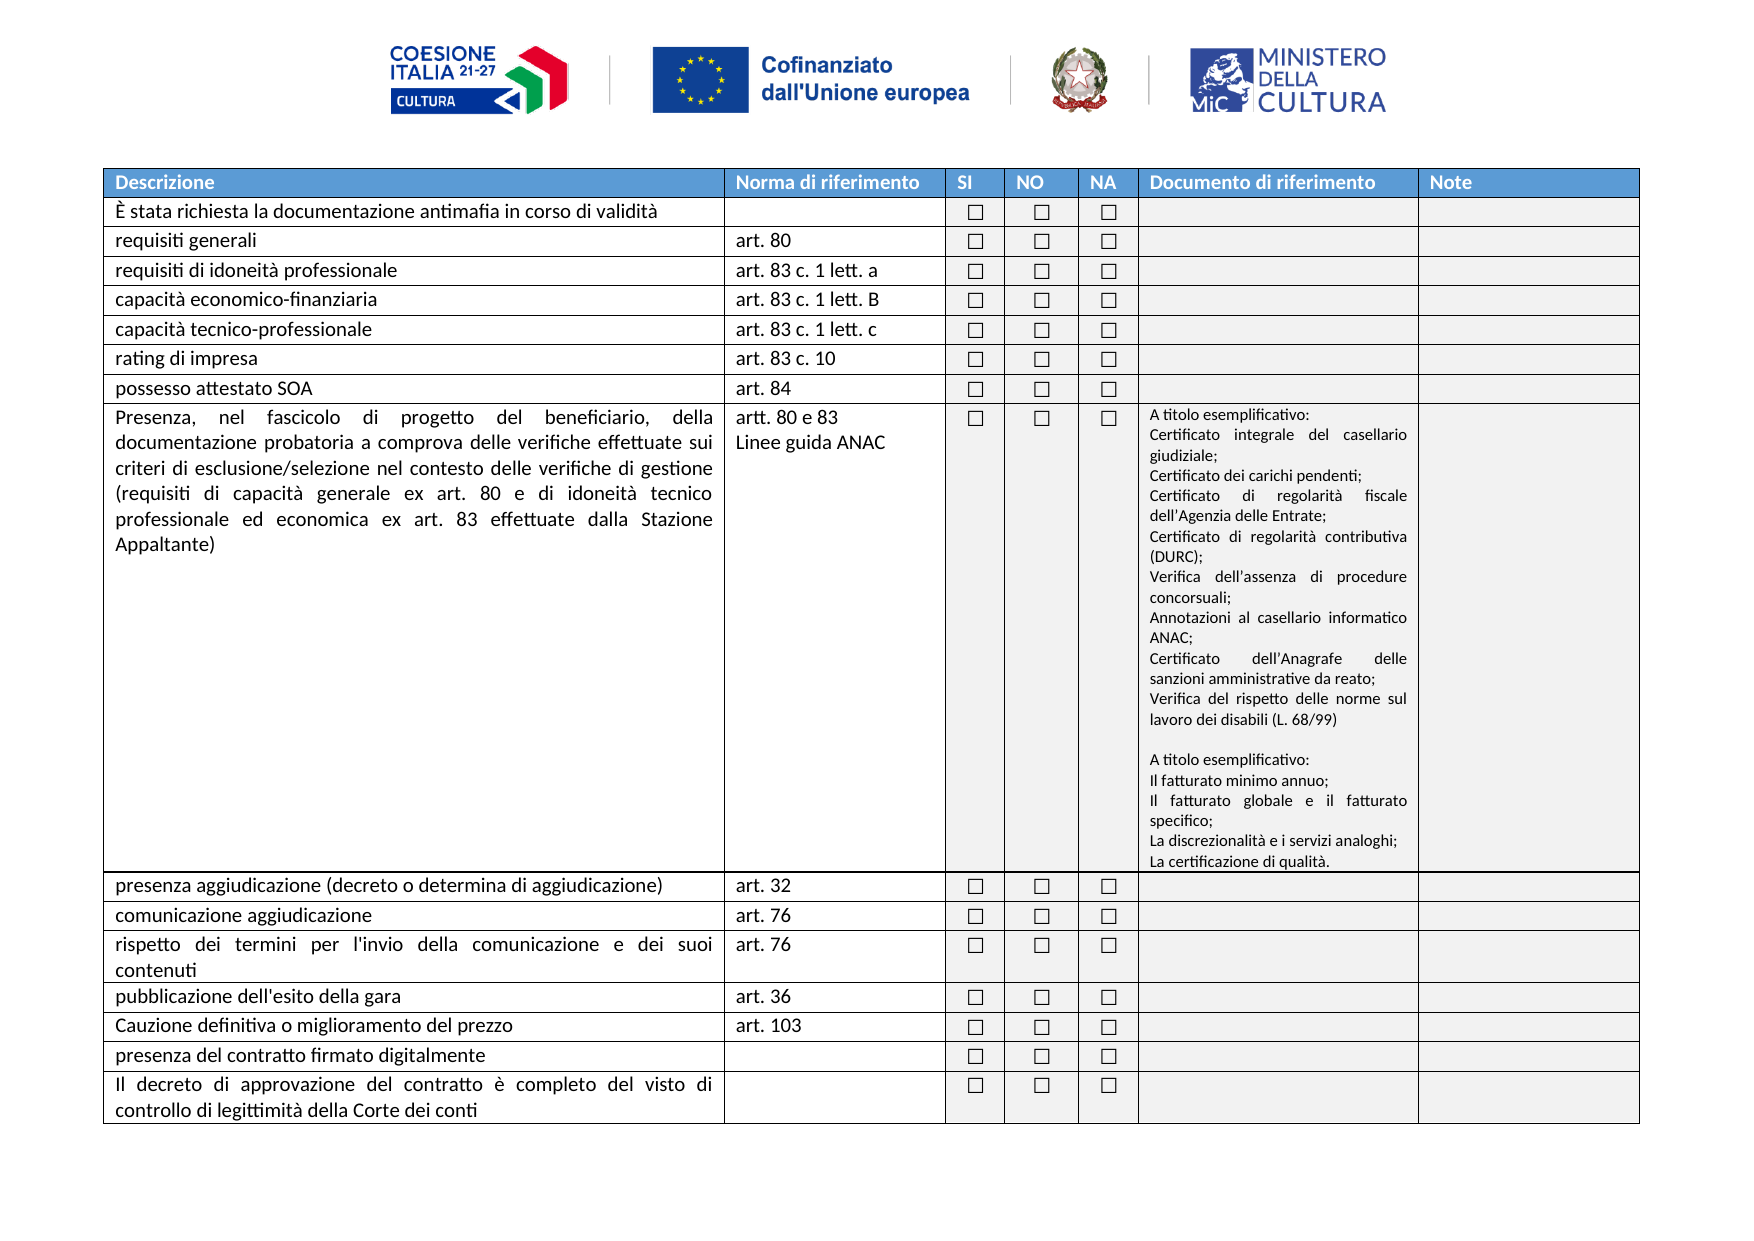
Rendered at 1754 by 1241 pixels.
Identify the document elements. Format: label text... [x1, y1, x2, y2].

table_cell È stata richiesta la documentazione antimafia in corso di validità [104, 198, 724, 226]
table_header Note [1419, 169, 1639, 197]
table_cell [1419, 227, 1639, 256]
table_cell [1139, 198, 1418, 226]
table_cell [1005, 983, 1078, 1012]
table_cell art. 103 [725, 1013, 945, 1041]
table_cell [1079, 257, 1138, 285]
table_cell A titolo esemplificativo: Certificato integrale del casellario giudiziale; Certificato dei carichi pendenti; Certificato di regolarità fiscale dell’Agenzia delle Entrate; Certificato di regolarità contributiva (DURC); Verifica dell’assenza di procedure concorsuali; Annotazioni al casellario informatico ANAC; Certificato dell’Anagrafe delle sanzioni amministrative da reato; Verifica del rispetto delle norme sul lavoro dei disabili (L. 68/99) A titolo esemplificativo: Il fatturato minimo annuo; Il fatturato globale e il fatturato specifico; La discrezionalità e i servizi analoghi; La certificazione di qualità. [1139, 404, 1418, 871]
table_cell [1419, 931, 1639, 982]
table_cell art. 84 [725, 375, 945, 403]
table_cell [1139, 902, 1418, 930]
table_cell [1079, 345, 1138, 374]
table_cell [1139, 983, 1418, 1012]
table_cell [1139, 1013, 1418, 1041]
table_cell [1139, 286, 1418, 315]
table_cell [1419, 404, 1639, 871]
table_cell [1005, 1042, 1078, 1071]
table_cell art. 83 c. 1 lett. c [725, 316, 945, 344]
table_cell presenza aggiudicazione (decreto o determina di aggiudicazione) [104, 873, 724, 901]
table_cell [1419, 983, 1639, 1012]
table_cell [1005, 227, 1078, 256]
table_cell possesso attestato SOA [104, 375, 724, 403]
table_cell [1139, 257, 1418, 285]
table_cell [1419, 375, 1639, 403]
table_cell [1005, 1013, 1078, 1041]
table_cell [1005, 257, 1078, 285]
table_cell art. 83 c. 1 lett. B [725, 286, 945, 315]
table_header Norma di riferimento [725, 169, 945, 197]
table_cell [725, 198, 945, 226]
table_cell art. 83 c. 1 lett. a [725, 257, 945, 285]
table_cell [1419, 1072, 1639, 1122]
table_cell art. 83 c. 10 [725, 345, 945, 374]
table_cell [1079, 286, 1138, 315]
table_cell [1139, 1072, 1418, 1122]
table_cell [1079, 198, 1138, 226]
table_cell Il decreto di approvazione del contratto è completo del visto di controllo di legittimità della Corte dei conti [104, 1072, 724, 1122]
table_cell [1419, 286, 1639, 315]
table_cell Cauzione definitiva o miglioramento del prezzo [104, 1013, 724, 1041]
table_cell rating di impresa [104, 345, 724, 374]
table_cell presenza del contratto firmato digitalmente [104, 1042, 724, 1071]
table_cell art. 76 [725, 931, 945, 982]
table_cell capacità tecnico-professionale [104, 316, 724, 344]
table_cell [1005, 873, 1078, 901]
table_cell [1419, 257, 1639, 285]
table_header Descrizione [104, 169, 724, 197]
table_cell comunicazione aggiudicazione [104, 902, 724, 930]
table_cell [1079, 902, 1138, 930]
table_cell [1419, 198, 1639, 226]
table_cell [1139, 345, 1418, 374]
picture [355, 29, 1421, 134]
table_cell artt. 80 e 83 Linee guida ANAC [725, 404, 945, 871]
table_cell [1079, 873, 1138, 901]
table_cell [1419, 873, 1639, 901]
table_cell art. 80 [725, 227, 945, 256]
table_cell [1079, 375, 1138, 403]
table_cell rispetto dei termini per l'invio della comunicazione e dei suoi contenuti [104, 931, 724, 982]
table_cell [1079, 227, 1138, 256]
table_cell [1079, 1042, 1138, 1071]
table_cell [1079, 1013, 1138, 1041]
table_cell [1419, 316, 1639, 344]
table_cell [1005, 1072, 1078, 1122]
table_cell capacità economico-finanziaria [104, 286, 724, 315]
table_cell [1079, 983, 1138, 1012]
table_cell [1139, 873, 1418, 901]
table_cell art. 36 [725, 983, 945, 1012]
table_cell requisiti di idoneità professionale [104, 257, 724, 285]
table_cell pubblicazione dell'esito della gara [104, 983, 724, 1012]
table_cell [1079, 1072, 1138, 1122]
table_cell [1005, 931, 1078, 982]
table_cell [1139, 931, 1418, 982]
table_cell [1419, 1013, 1639, 1041]
table_cell [1005, 345, 1078, 374]
table_cell [725, 1042, 945, 1071]
table_cell [1079, 931, 1138, 982]
table_cell [1005, 316, 1078, 344]
table_cell [725, 1072, 945, 1122]
table_cell art. 76 [725, 902, 945, 930]
table_cell [1139, 316, 1418, 344]
table_cell [1419, 345, 1639, 374]
table_cell [1419, 902, 1639, 930]
table_header NA [1079, 169, 1138, 197]
table_cell Presenza, nel fascicolo di progetto del beneficiario, della documentazione probatoria a comprova delle verifiche effettuate sui criteri di esclusione/selezione nel contesto delle verifiche di gestione (requisiti di capacità generale ex art. 80 e di idoneità tecnico professionale ed economica ex art. 83 effettuate dalla Stazione Appaltante) [104, 404, 724, 871]
table_cell [1139, 227, 1418, 256]
table_cell [1005, 198, 1078, 226]
table_header Documento di riferimento [1139, 169, 1418, 197]
table_cell [1139, 375, 1418, 403]
table_cell art. 32 [725, 873, 945, 901]
table_header SI [946, 169, 1004, 197]
table_cell [1005, 286, 1078, 315]
table_cell [1005, 404, 1078, 871]
table_cell [1005, 902, 1078, 930]
table_cell [1079, 316, 1138, 344]
table_cell [1139, 1042, 1418, 1071]
table_cell [1419, 1042, 1639, 1071]
table_cell requisiti generali [104, 227, 724, 256]
table_cell [1079, 404, 1138, 871]
table_header NO [1005, 169, 1078, 197]
table_cell [1005, 375, 1078, 403]
